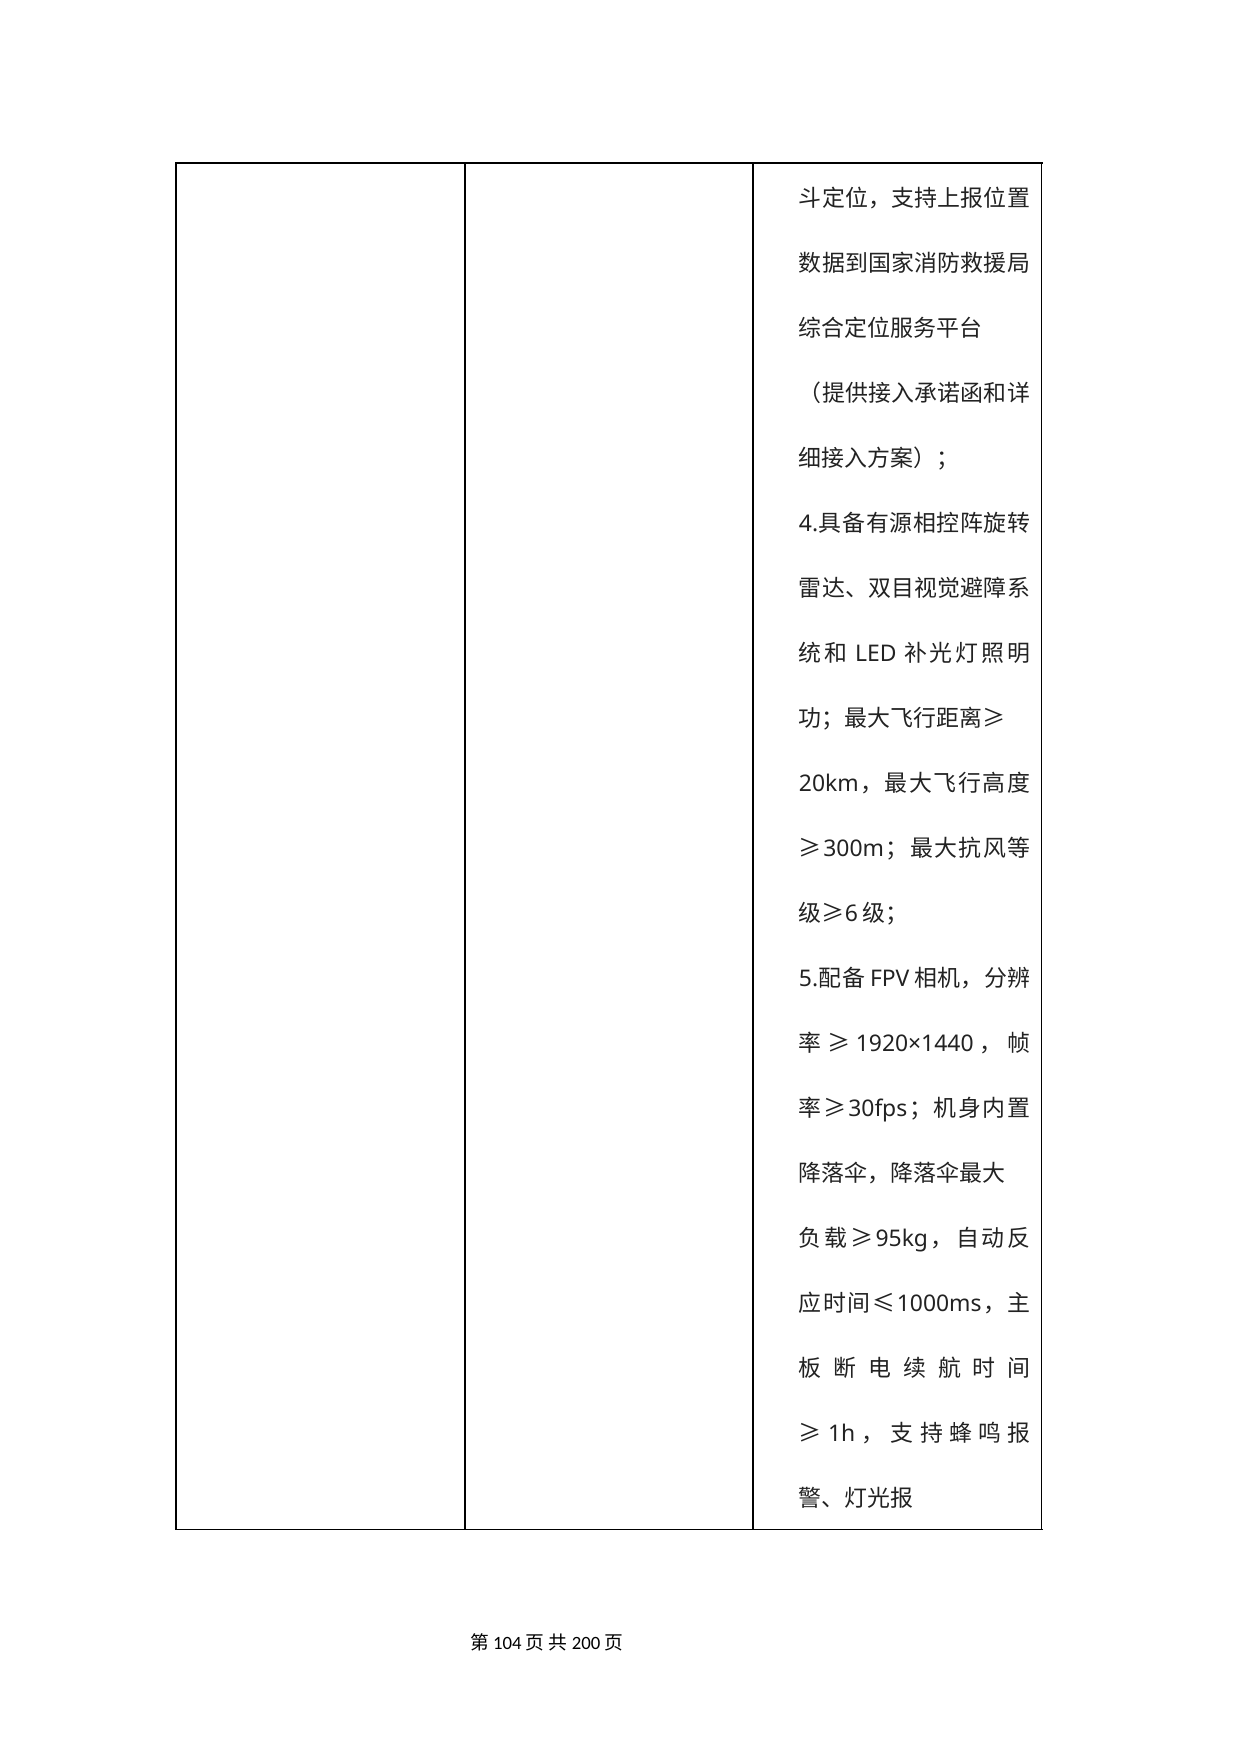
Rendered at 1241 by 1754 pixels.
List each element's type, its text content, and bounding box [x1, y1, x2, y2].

table_cell [466, 164, 752, 1528]
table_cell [754, 164, 1041, 1528]
table_cell 1 [177, 164, 464, 1528]
